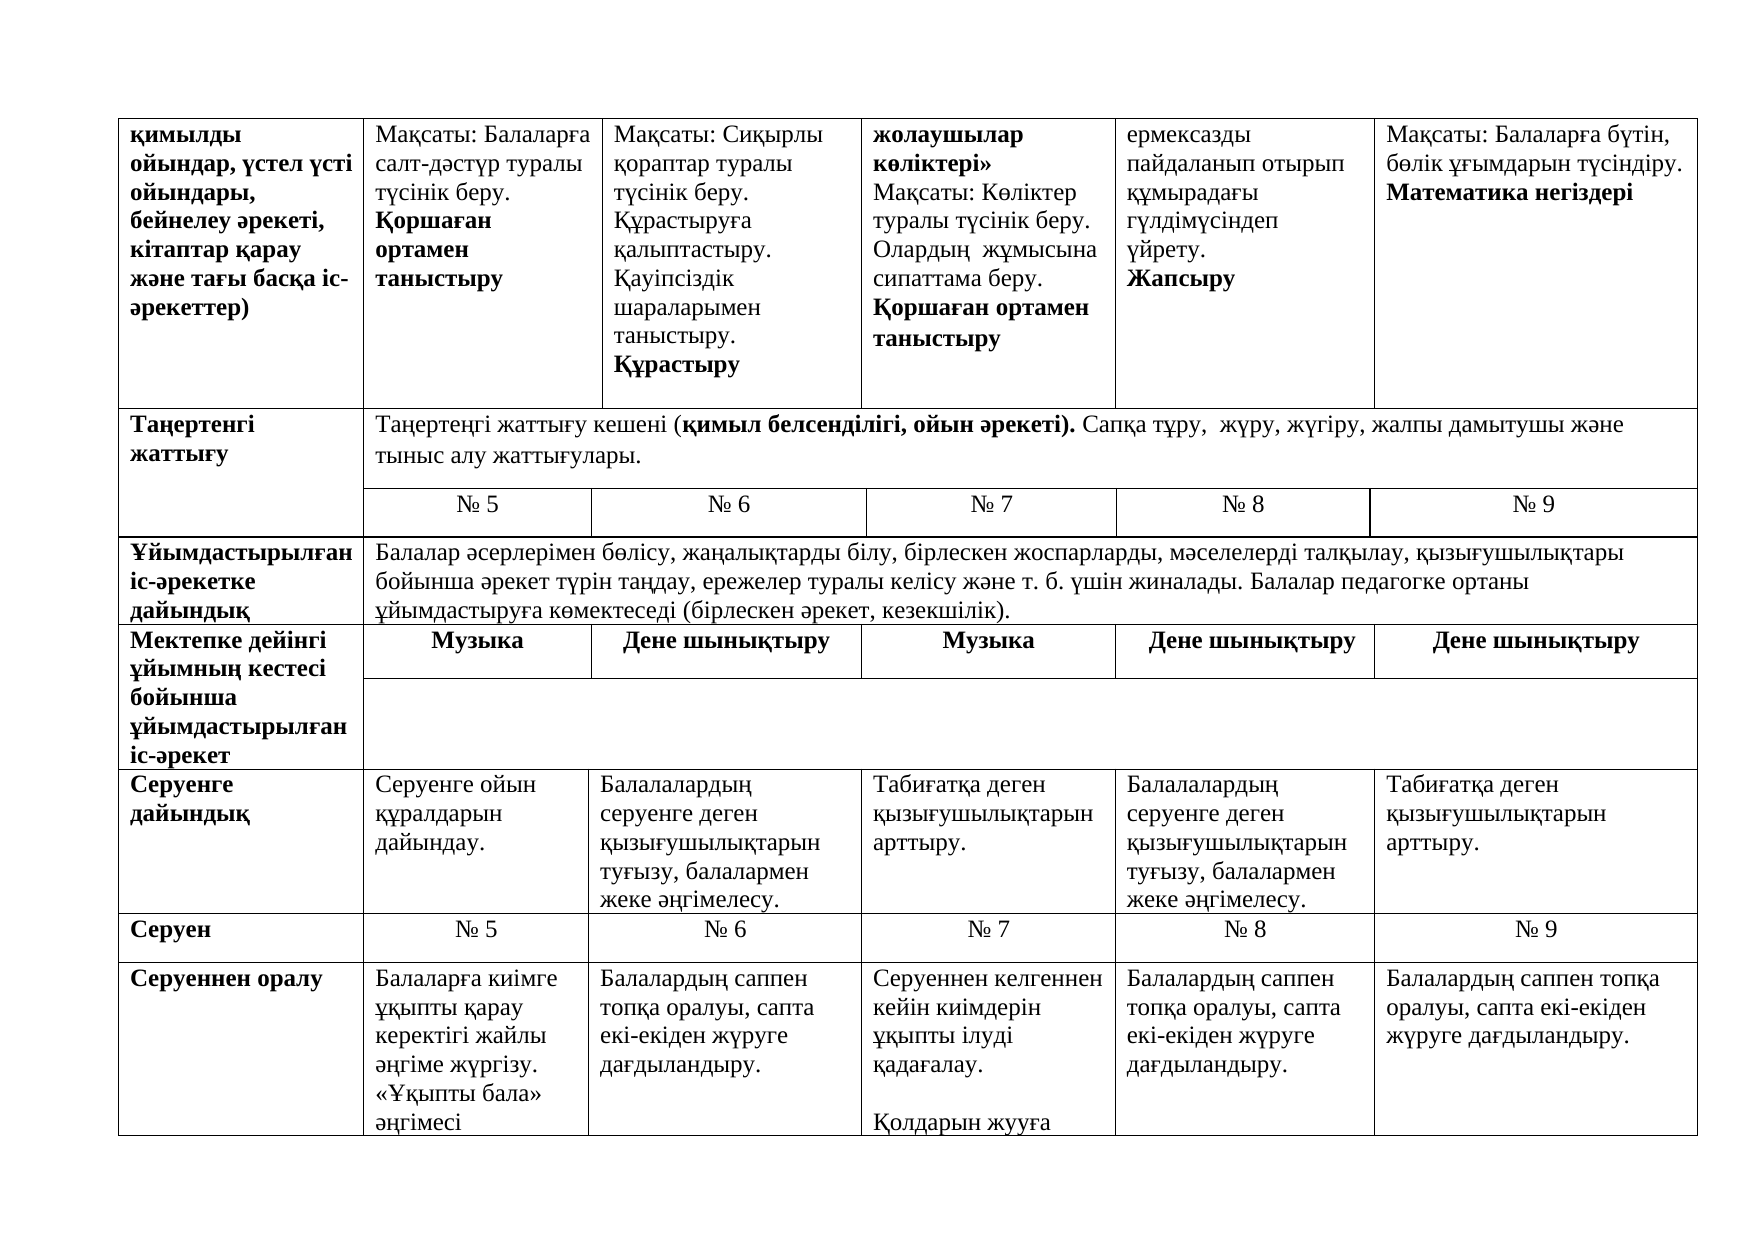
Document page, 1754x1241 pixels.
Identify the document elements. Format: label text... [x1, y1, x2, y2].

table_cell Музыка [862, 625, 1115, 677]
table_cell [1375, 119, 1697, 408]
table_cell Балалалардың серуенге деген қызығушылықтарын туғызу, балалармен жеке әңгімелесу. [589, 770, 861, 913]
table_cell Табиғатқа деген қызығушылықтарын арттыру. [1375, 770, 1697, 913]
table_cell Таңертеңгі жаттығу кешені (қимыл белсенділігі, ойын әрекеті). Сапқа тұру, жүру, жүгіру, жалпы дамытушы және тыныс алу жаттығулары. [364, 409, 1697, 488]
table_cell Балалар әсерлерімен бөлісу, жаңалықтарды білу, бірлескен жоспарларды, мәселелерді талқылау, қызығушылықтары бойынша әрекет түрін таңдау, ережелер туралы келісу және т. б. үшін жиналады. Балалар педагогке ортаны ұйымдастыруға көмектеседі (бірлескен әрекет, кезекшілік). [364, 538, 1697, 624]
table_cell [589, 963, 861, 1135]
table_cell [1116, 119, 1374, 408]
table_cell Дене шынықтыру [592, 625, 861, 677]
table_cell № 9 [1375, 914, 1697, 962]
table_cell № 9 [1371, 489, 1697, 536]
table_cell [364, 963, 588, 1135]
table_cell Балалалардың серуенге деген қызығушылықтарын туғызу, балалармен жеке әңгімелесу. [1116, 770, 1374, 913]
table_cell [603, 119, 861, 408]
table_cell № 6 [589, 914, 861, 962]
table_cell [1116, 963, 1374, 1135]
table_cell № 7 [862, 914, 1115, 962]
table_cell Табиғатқа деген қызығушылықтарын арттыру. [862, 770, 1115, 913]
table_cell Таңертенгі жаттығу [119, 409, 363, 536]
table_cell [119, 119, 363, 408]
table_cell Дене шынықтыру [1116, 625, 1374, 677]
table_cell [862, 963, 1115, 1135]
table_cell № 8 [1117, 489, 1369, 536]
table_cell Ұйымдастырылған іс-әрекетке дайындық [119, 538, 363, 624]
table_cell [364, 119, 602, 408]
table_cell № 5 [364, 489, 591, 536]
table_cell Мектепке дейінгі ұйымның кестесі бойынша ұйымдастырылған іс-әрекет [119, 625, 363, 768]
table_cell Серуеннен оралу [119, 963, 363, 1135]
table_cell Дене шынықтыру [1375, 625, 1697, 677]
table_cell Серуен [119, 914, 363, 962]
table_cell Серуенге ойын құралдарын дайындау. [364, 770, 588, 913]
table_cell № 7 [867, 489, 1116, 536]
table_cell № 6 [592, 489, 866, 536]
table_cell № 5 [364, 914, 588, 962]
table_cell [364, 679, 1697, 768]
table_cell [1375, 963, 1697, 1135]
table_cell № 8 [1116, 914, 1374, 962]
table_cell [862, 119, 1115, 408]
table_cell Музыка [364, 625, 591, 677]
table_cell Серуенге дайындық [119, 770, 363, 913]
